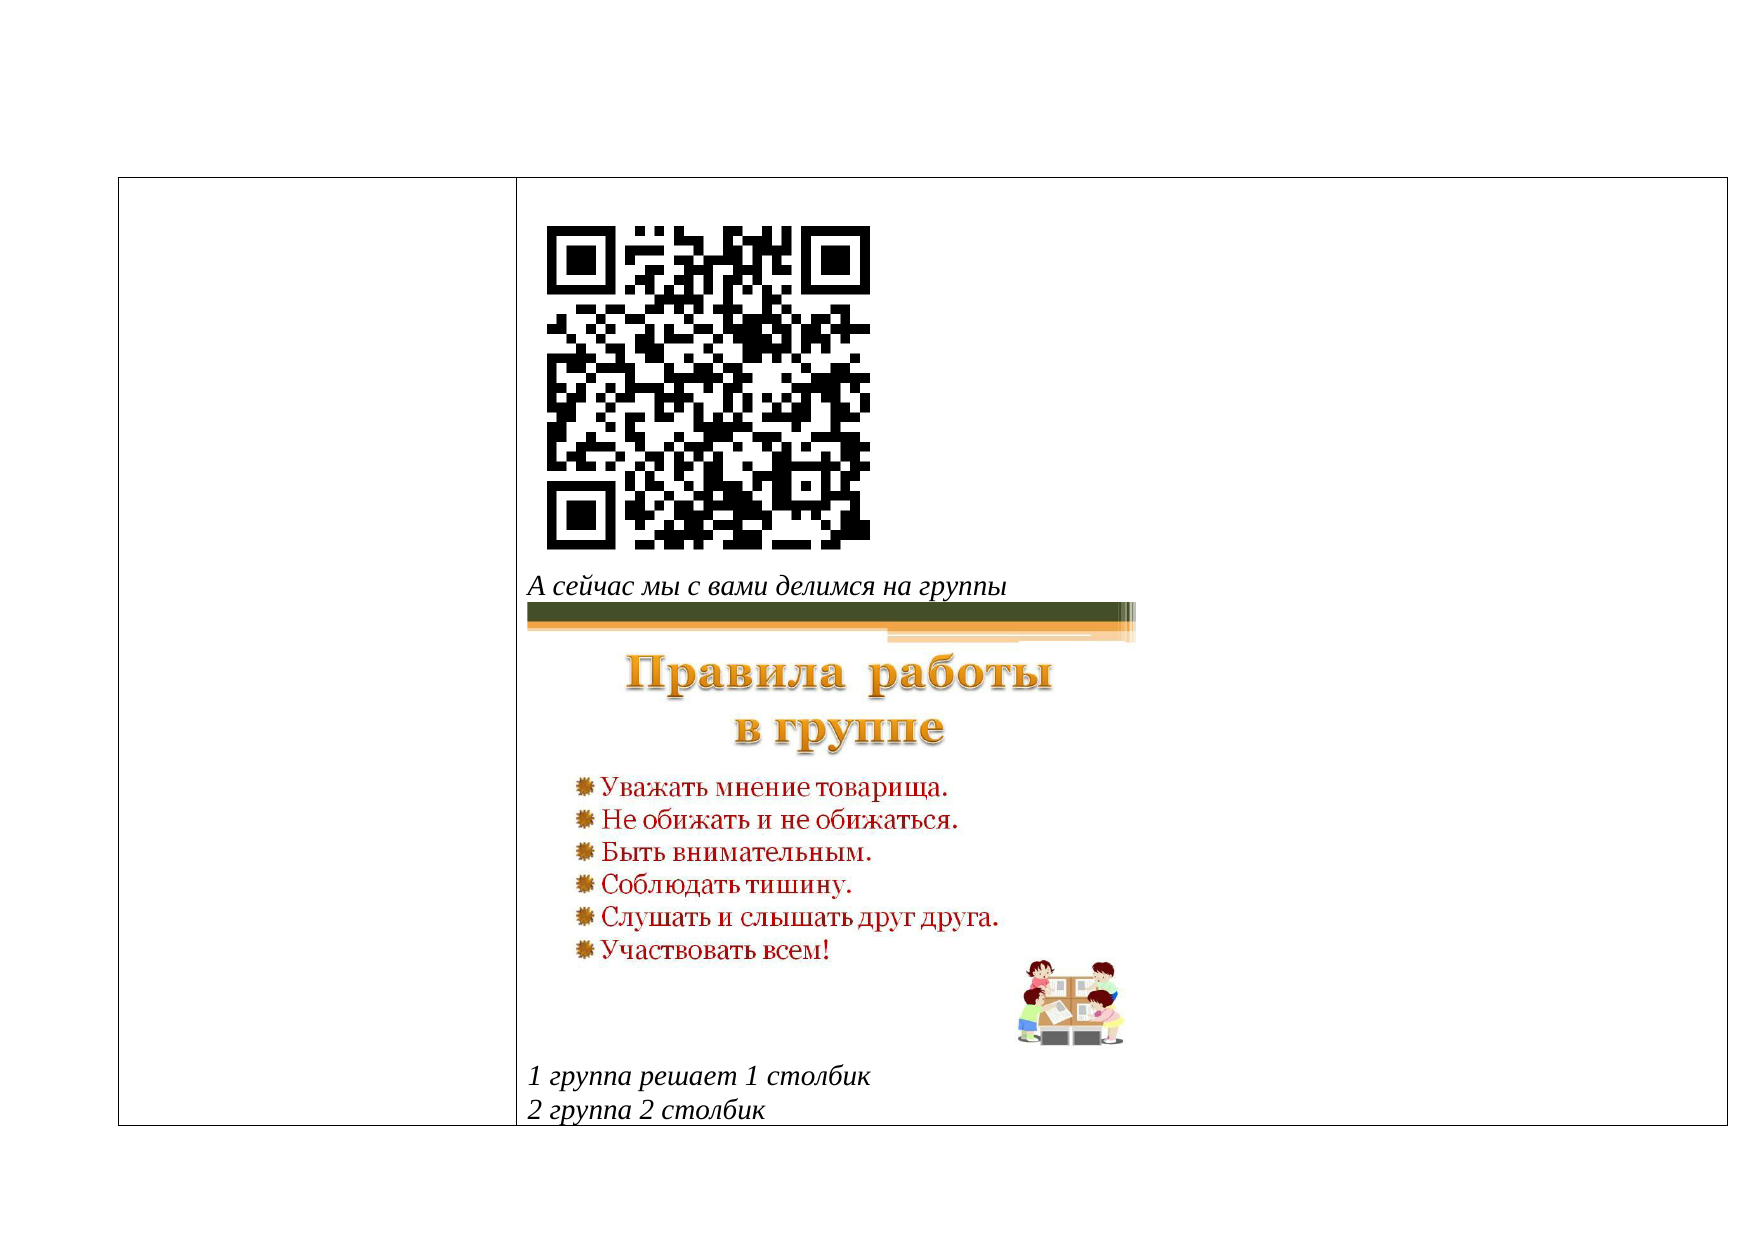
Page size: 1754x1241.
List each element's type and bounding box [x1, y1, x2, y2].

table_cell [119, 178, 516, 1125]
picture [527, 207, 889, 569]
table_cell [517, 178, 1727, 1125]
picture [527, 602, 1136, 1059]
